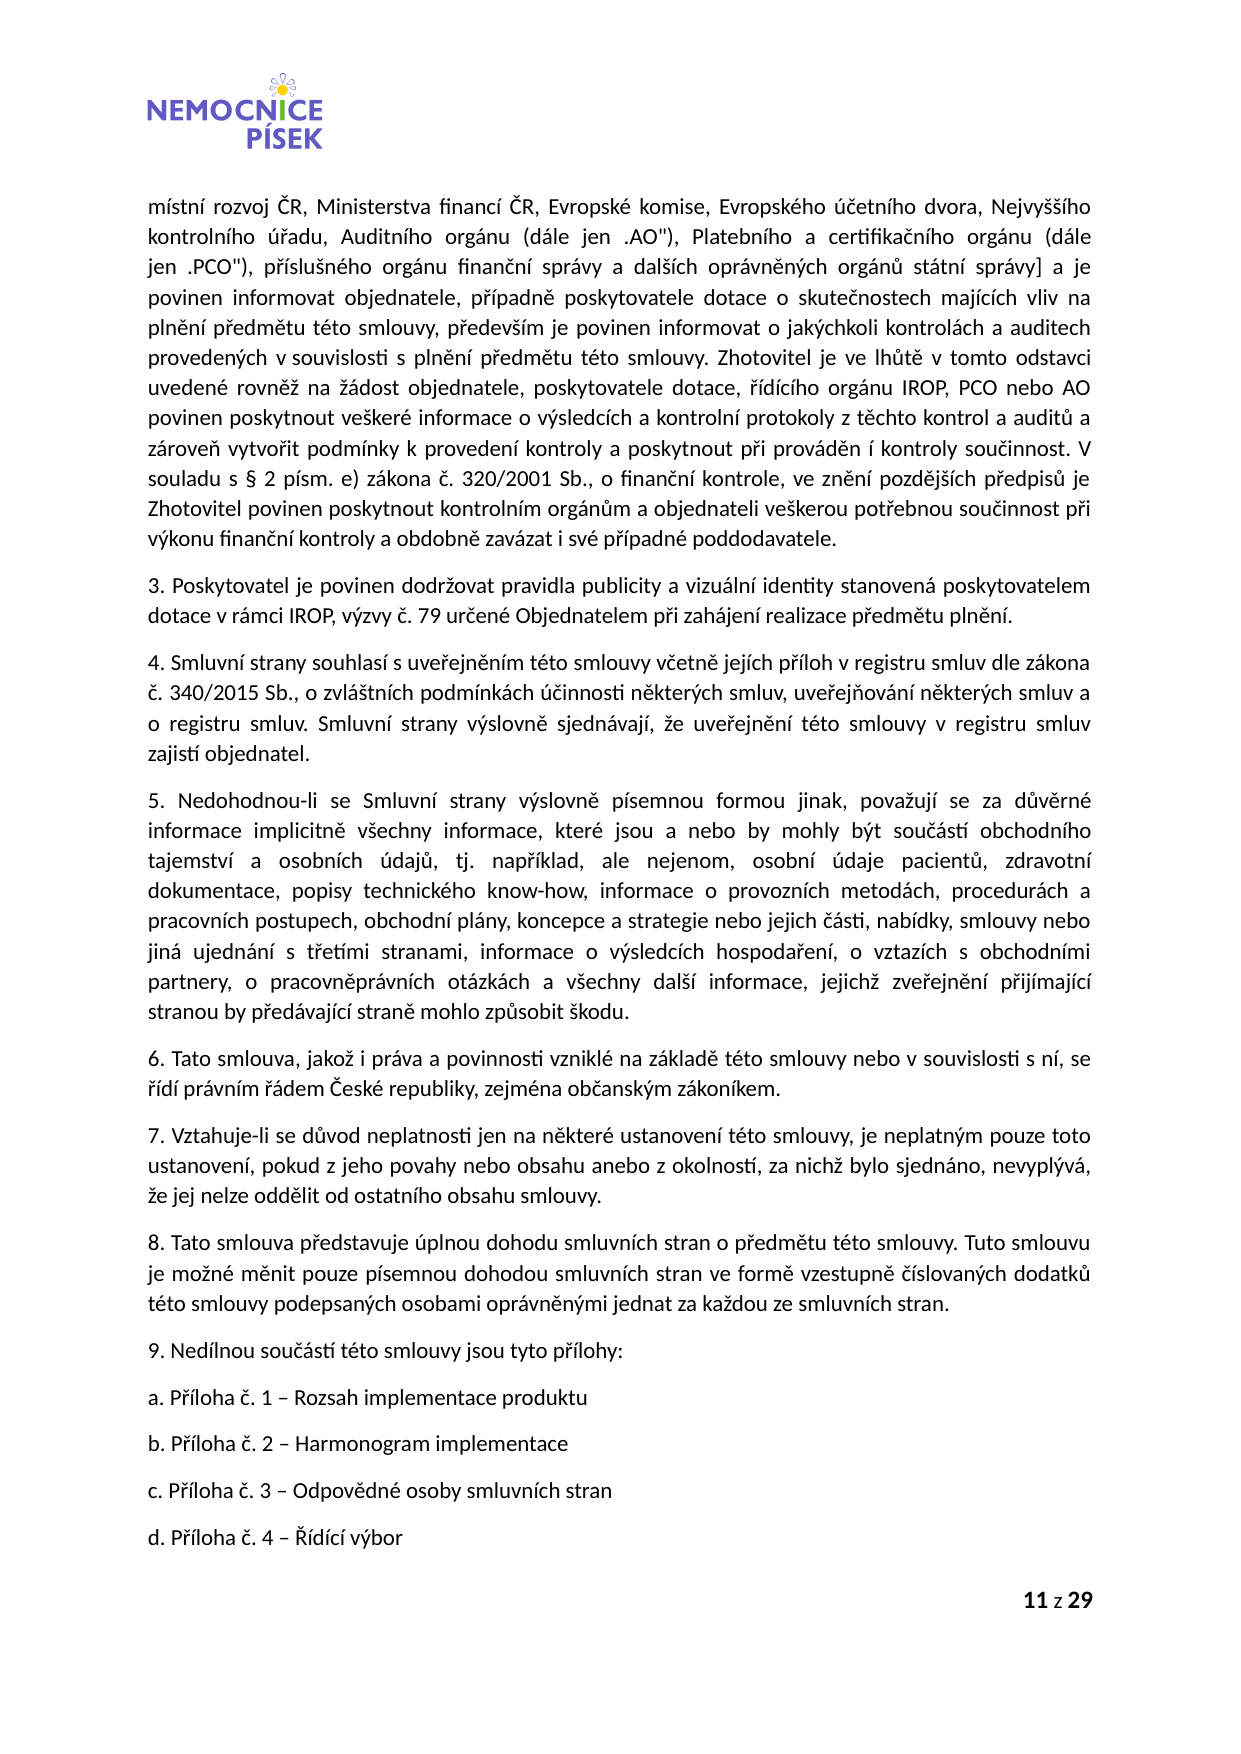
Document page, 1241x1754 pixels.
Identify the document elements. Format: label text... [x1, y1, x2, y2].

text d. Příloha č. 4 – Řídící výbor [148, 1523, 1093, 1551]
text 6. Tato smlouva, jakož i práva a povinnosti vzniklé na základě této smlouvy nebo v souvislosti s ní, se řídí právním řádem České republiky, zejména občanským zákoníkem. [148, 1044, 1093, 1102]
picture [147, 73, 323, 149]
text 3. Poskytovatel je povinen dodržovat pravidla publicity a vizuální identity stanovená poskytovatelem dotace v rámci IROP, výzvy č. 79 určené Objednatelem při zahájení realizace předmětu plnění. [148, 571, 1093, 629]
text b. Příloha č. 2 – Harmonogram implementace [148, 1429, 1093, 1457]
text a. Příloha č. 1 – Rozsah implementace produktu [148, 1383, 1093, 1411]
text 5. Nedohodnou-li se Smluvní strany výslovně písemnou formou jinak, považují se za důvěrné informace implicitně všechny informace, které jsou a nebo by mohly být součástí obchodního tajemství a osobních údajů, tj. například, ale nejenom, osobní údaje pacientů, zdravotní dokumentace, popisy technického know-how, informace o provozních metodách, procedurách a pracovních postupech, obchodní plány, koncepce a strategie nebo jejich části, nabídky, smlouvy nebo jiná ujednání s třetími stranami, informace o výsledcích hospodaření, o vztazích s obchodními partnery, o pracovněprávních otázkách a všechny další informace, jejichž zveřejnění přijímající stranou by předávající straně mohlo způsobit škodu. [148, 786, 1093, 1025]
text c. Příloha č. 3 – Odpovědné osoby smluvních stran [148, 1476, 1093, 1504]
text 8. Tato smlouva představuje úplnou dohodu smluvních stran o předmětu této smlouvy. Tuto smlouvu je možné měnit pouze písemnou dohodou smluvních stran ve formě vzestupně číslovaných dodatků této smlouvy podepsaných osobami oprávněnými jednat za každou ze smluvních stran. [148, 1228, 1093, 1317]
text 7. Vztahuje-li se důvod neplatnosti jen na některé ustanovení této smlouvy, je neplatným pouze toto ustanovení, pokud z jeho povahy nebo obsahu anebo z okolností, za nichž bylo sjednáno, nevyplývá, že jej nelze oddělit od ostatního obsahu smlouvy. [148, 1121, 1093, 1209]
text 9. Nedílnou součástí této smlouvy jsou tyto přílohy: [148, 1336, 1093, 1364]
text 4. Smluvní strany souhlasí s uveřejněním této smlouvy včetně jejích příloh v registru smluv dle zákona č. 340/2015 Sb., o zvláštních podmínkách účinnosti některých smluv, uveřejňování některých smluv a o registru smluv. Smluvní strany výslovně sjednávají, že uveřejnění této smlouvy v registru smluv zajistí objednatel. [148, 648, 1093, 767]
